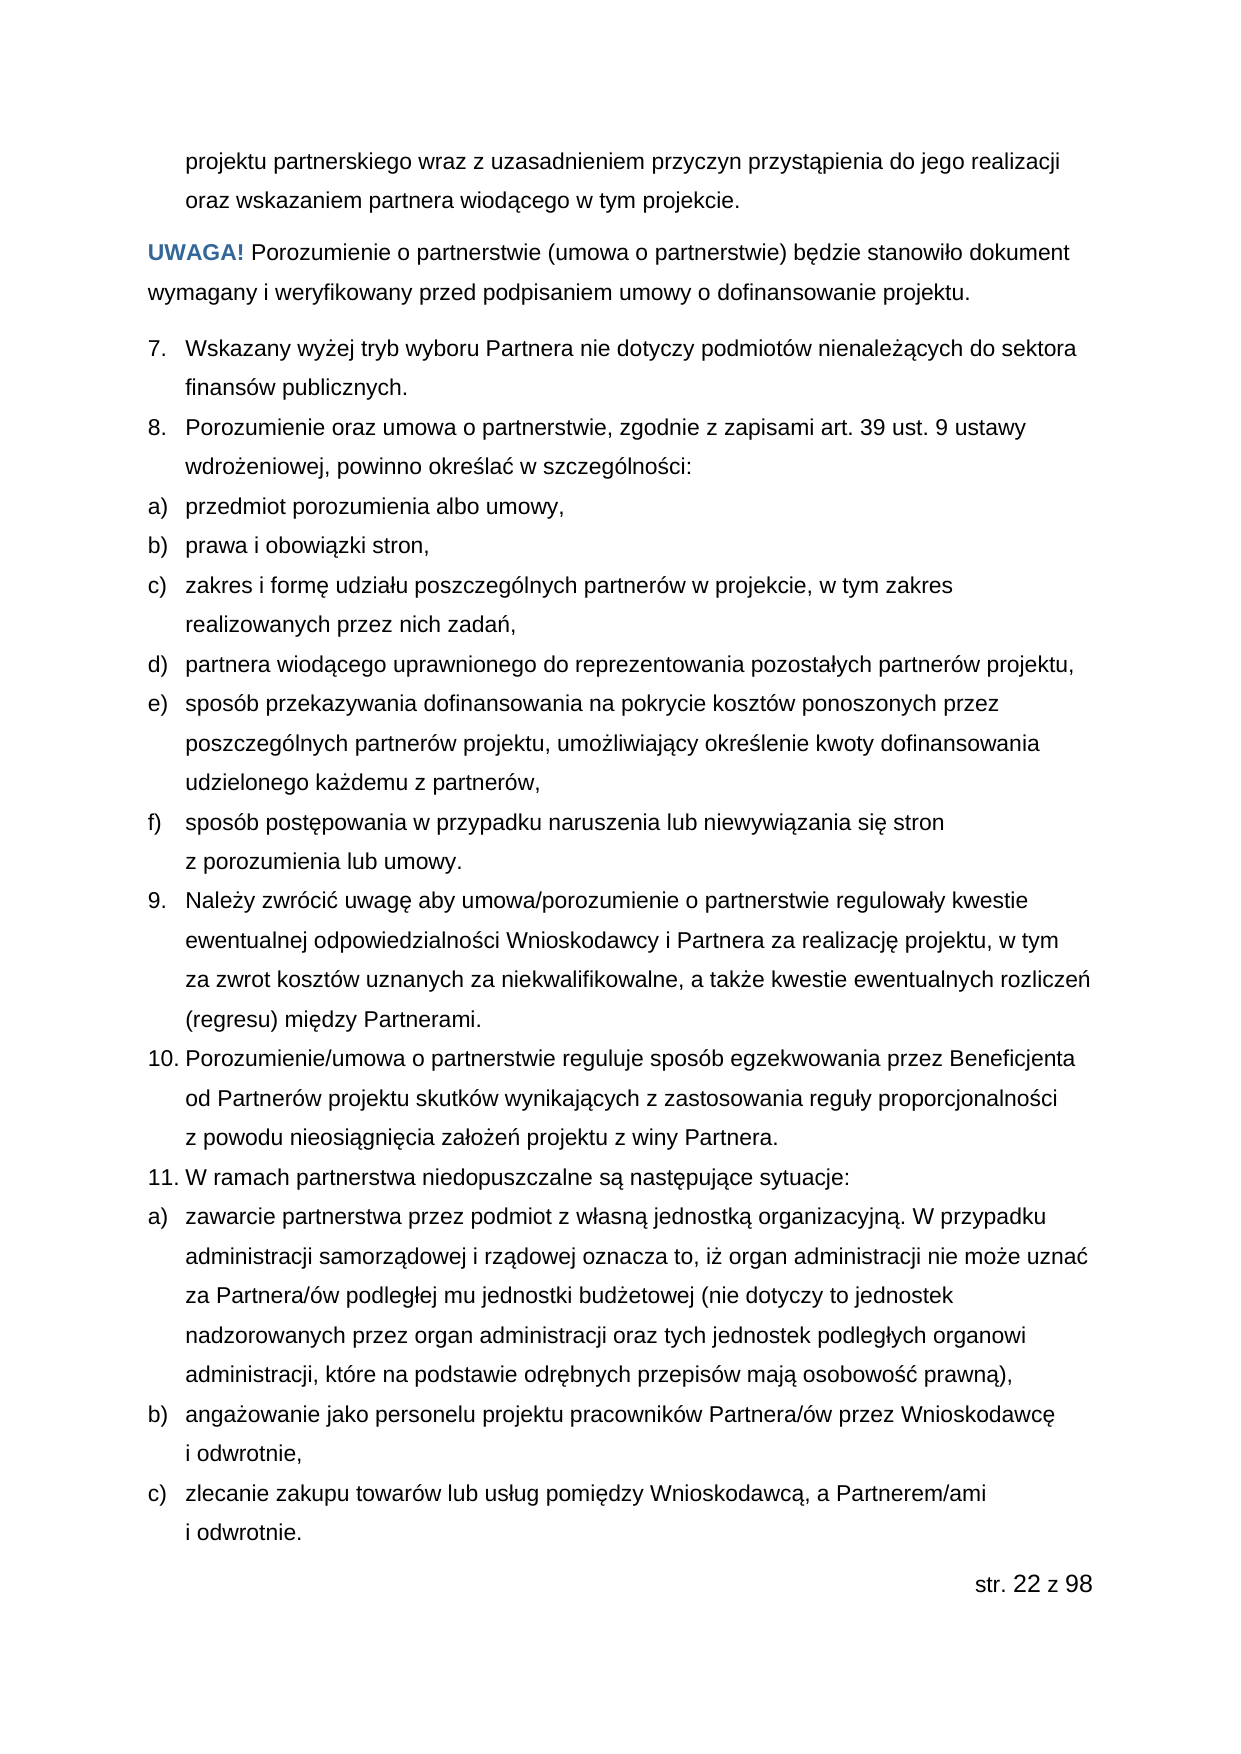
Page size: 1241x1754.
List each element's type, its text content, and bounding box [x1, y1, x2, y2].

list prawa i obowiązki stron, [148, 532, 1093, 558]
list zakres i formę udziału poszczególnych partnerów w projekcie, w tym zakres realizowanych przez nich zadań, [148, 572, 1093, 637]
list angażowanie jako personelu projektu pracowników Partnera/ów przez Wnioskodawcę i odwrotnie, [148, 1401, 1093, 1466]
list sposób przekazywania dofinansowania na pokrycie kosztów ponoszonych przez poszczególnych partnerów projektu, umożliwiający określenie kwoty dofinansowania udzielonego każdemu z partnerów, [148, 690, 1093, 795]
list W ramach partnerstwa niedopuszczalne są następujące sytuacje: [148, 1164, 1093, 1190]
list sposób postępowania w przypadku naruszenia lub niewywiązania się stron z porozumienia lub umowy. [148, 808, 1093, 874]
list UWAGA! Porozumienie o partnerstwie (umowa o partnerstwie) będzie stanowiło dokument wymagany i weryfikowany przed podpisaniem umowy o dofinansowanie projektu. [148, 239, 1093, 305]
list Należy zwrócić uwagę aby umowa/porozumienie o partnerstwie regulowały kwestie ewentualnej odpowiedzialności Wnioskodawcy i Partnera za realizację projektu, w tym za zwrot kosztów uznanych za niekwalifikowalne, a także kwestie ewentualnych rozliczeń (regresu) między Partnerami. [148, 887, 1093, 1032]
list zlecanie zakupu towarów lub usług pomiędzy Wnioskodawcą, a Partnerem/ami i odwrotnie. [148, 1479, 1093, 1545]
list Wskazany wyżej tryb wyboru Partnera nie dotyczy podmiotów nienależących do sektora finansów publicznych. [148, 335, 1093, 401]
list Porozumienie/umowa o partnerstwie reguluje sposób egzekwowania przez Beneficjenta od Partnerów projektu skutków wynikających z zastosowania reguły proporcjonalności z powodu nieosiągnięcia założeń projektu z winy Partnera. [148, 1045, 1093, 1151]
list partnera wiodącego uprawnionego do reprezentowania pozostałych partnerów projektu, [148, 651, 1093, 677]
list Porozumienie oraz umowa o partnerstwie, zgodnie z zapisami art. 39 ust. 9 ustawy wdrożeniowej, powinno określać w szczególności: [148, 414, 1093, 479]
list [148, 148, 1093, 213]
list zawarcie partnerstwa przez podmiot z własną jednostką organizacyjną. W przypadku administracji samorządowej i rządowej oznacza to, iż organ administracji nie może uznać za Partnera/ów podległej mu jednostki budżetowej (nie dotyczy to jednostek nadzorowanych przez organ administracji oraz tych jednostek podległych organowi administracji, które na podstawie odrębnych przepisów mają osobowość prawną), [148, 1203, 1093, 1387]
list przedmiot porozumienia albo umowy, [148, 493, 1093, 519]
